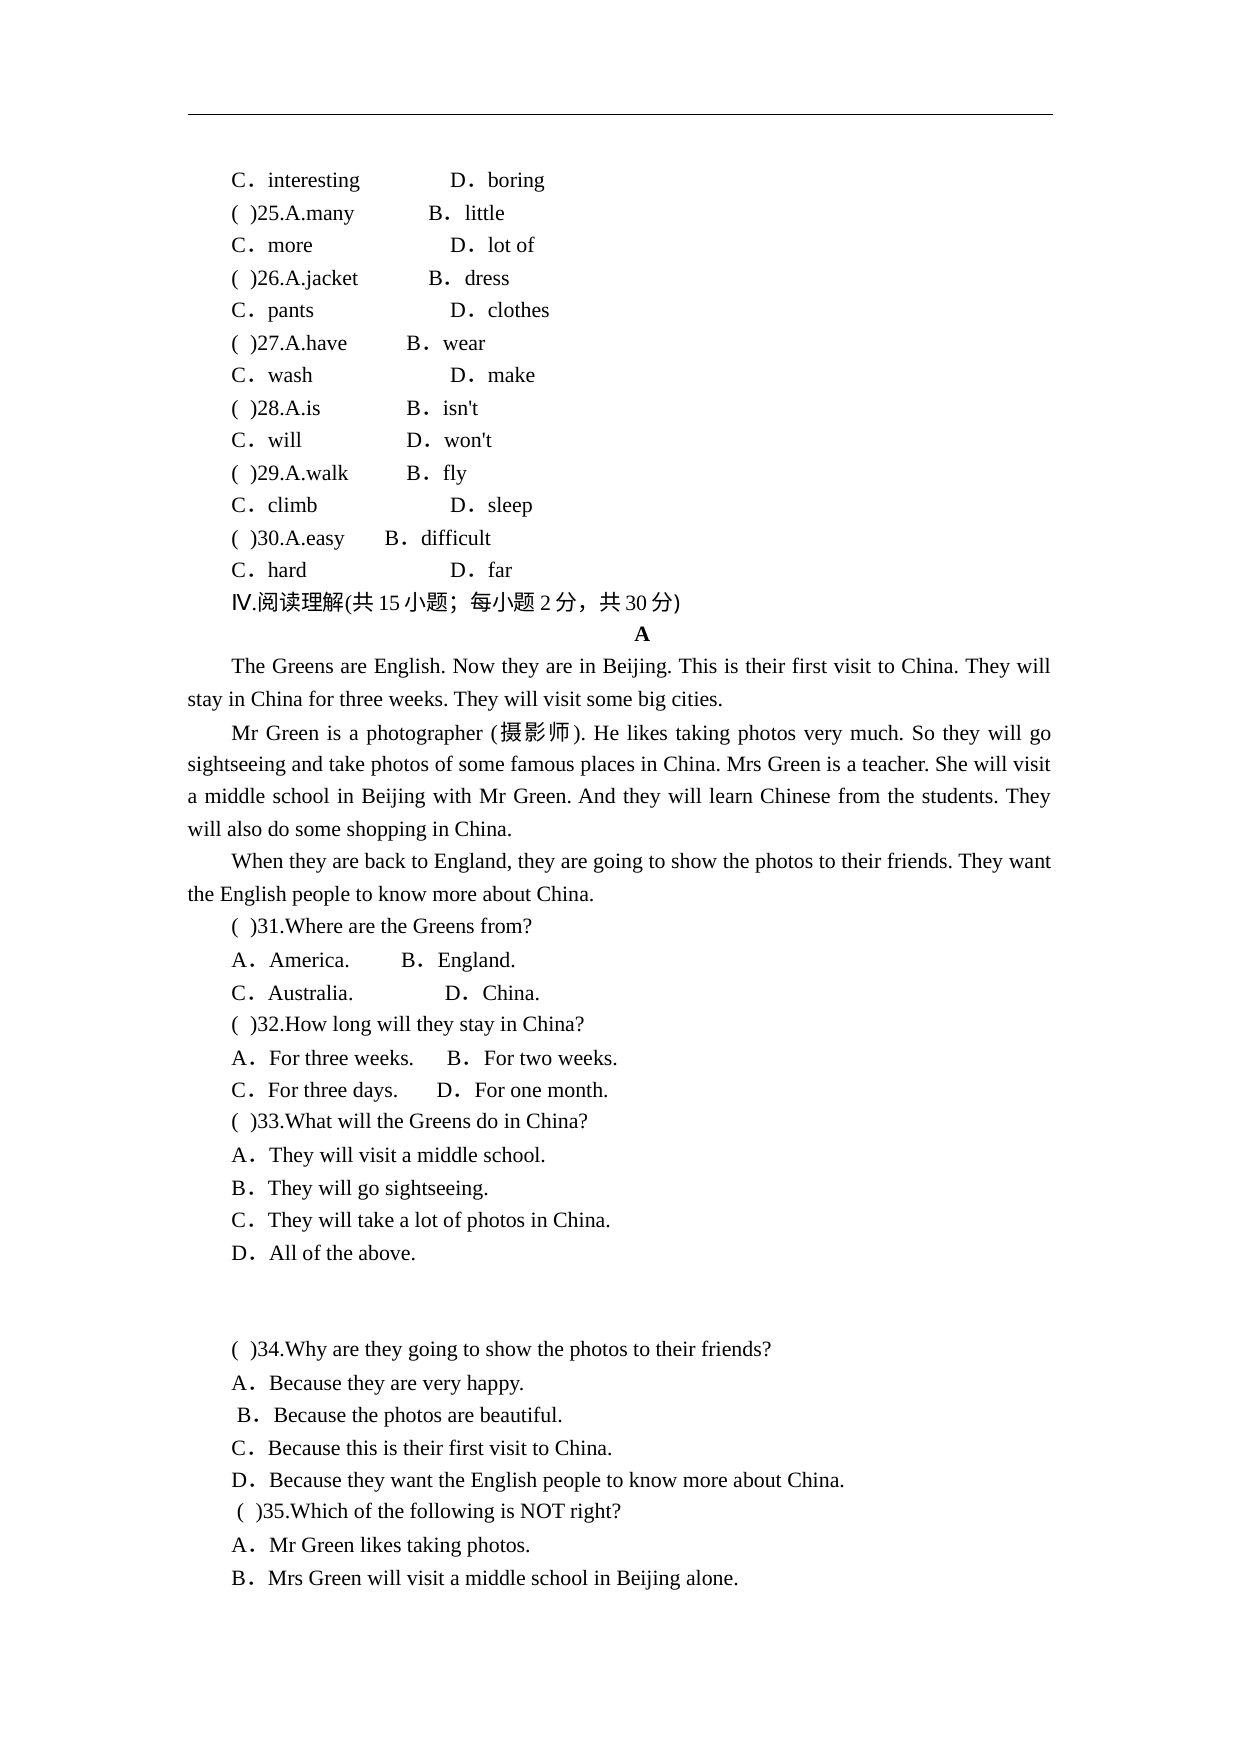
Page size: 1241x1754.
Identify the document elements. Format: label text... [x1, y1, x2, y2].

text C．hard D．far [187, 552, 1053, 584]
text ( )25.A.many B．little [187, 194, 1053, 227]
text A．Mr Green likes taking photos. [187, 1527, 1053, 1559]
text C．wash D．make [187, 357, 1053, 389]
text A [187, 617, 1053, 649]
text Ⅳ.阅读理解(共15小题；每小题2分，共30分) [187, 584, 1053, 617]
text C．. D．. [187, 974, 1053, 1007]
text The Greens are English. Now they are in . This is their first visit to . They will stay in for three weeks. They will visit some big cities. [187, 649, 1053, 714]
text C．Because this is their first visit to . [187, 1429, 1053, 1462]
text B．Because the photos are beautiful. [187, 1397, 1053, 1429]
text A．For three weeks. B．For two weeks. [187, 1039, 1053, 1072]
text A．. B．. [187, 942, 1053, 974]
text When they are back to , they are going to show the photos to their friends. They want the English people to know more about . [187, 844, 1053, 909]
text B．Mrs Green will visit a middle school in alone. [187, 1559, 1053, 1592]
text D．Because they want the English people to know more about . [187, 1462, 1053, 1494]
text C．pants D．clothes [187, 292, 1053, 324]
text C．interesting D．boring [187, 162, 1053, 194]
text ( )30.A.easy B．difficult [187, 519, 1053, 552]
text A．They will visit a middle school. [187, 1137, 1053, 1169]
text C．climb D．sleep [187, 487, 1053, 519]
text ( )26.A.jacket B．dress [187, 259, 1053, 292]
text ( )31.Where are the Greens from? [187, 909, 1053, 942]
text C．will D．won't [187, 422, 1053, 454]
text ( )29.A.walk B．fly [187, 454, 1053, 487]
text B．They will go sightseeing. [187, 1169, 1053, 1202]
text ( )32.How long will they stay in ? [187, 1007, 1053, 1039]
text ( )28.A.is B．isn't [187, 389, 1053, 422]
text ( )34.Why are they going to show the photos to their friends? [187, 1332, 1053, 1364]
text ( )35.Which of the following is NOT right? [187, 1494, 1053, 1527]
text ( )33.What will the Greens do in ? [187, 1104, 1053, 1137]
text A．Because they are very happy. [187, 1364, 1053, 1397]
text C．They will take a lot of photos in . [187, 1202, 1053, 1234]
text C．For three days. D．For one month. [187, 1072, 1053, 1104]
text D．All of the above. [187, 1234, 1053, 1267]
text C．more D．lot of [187, 227, 1053, 259]
text Mr Green is a photographer (摄影师). He likes taking photos very much. So they will go sightseeing and take photos of some famous places in . Mrs Green is a teacher. She will visit a middle school in with Mr Green. And they will learn Chinese from the students. They will also do some shopping in . [187, 714, 1053, 844]
text ( )27.A.have B．wear [187, 324, 1053, 357]
